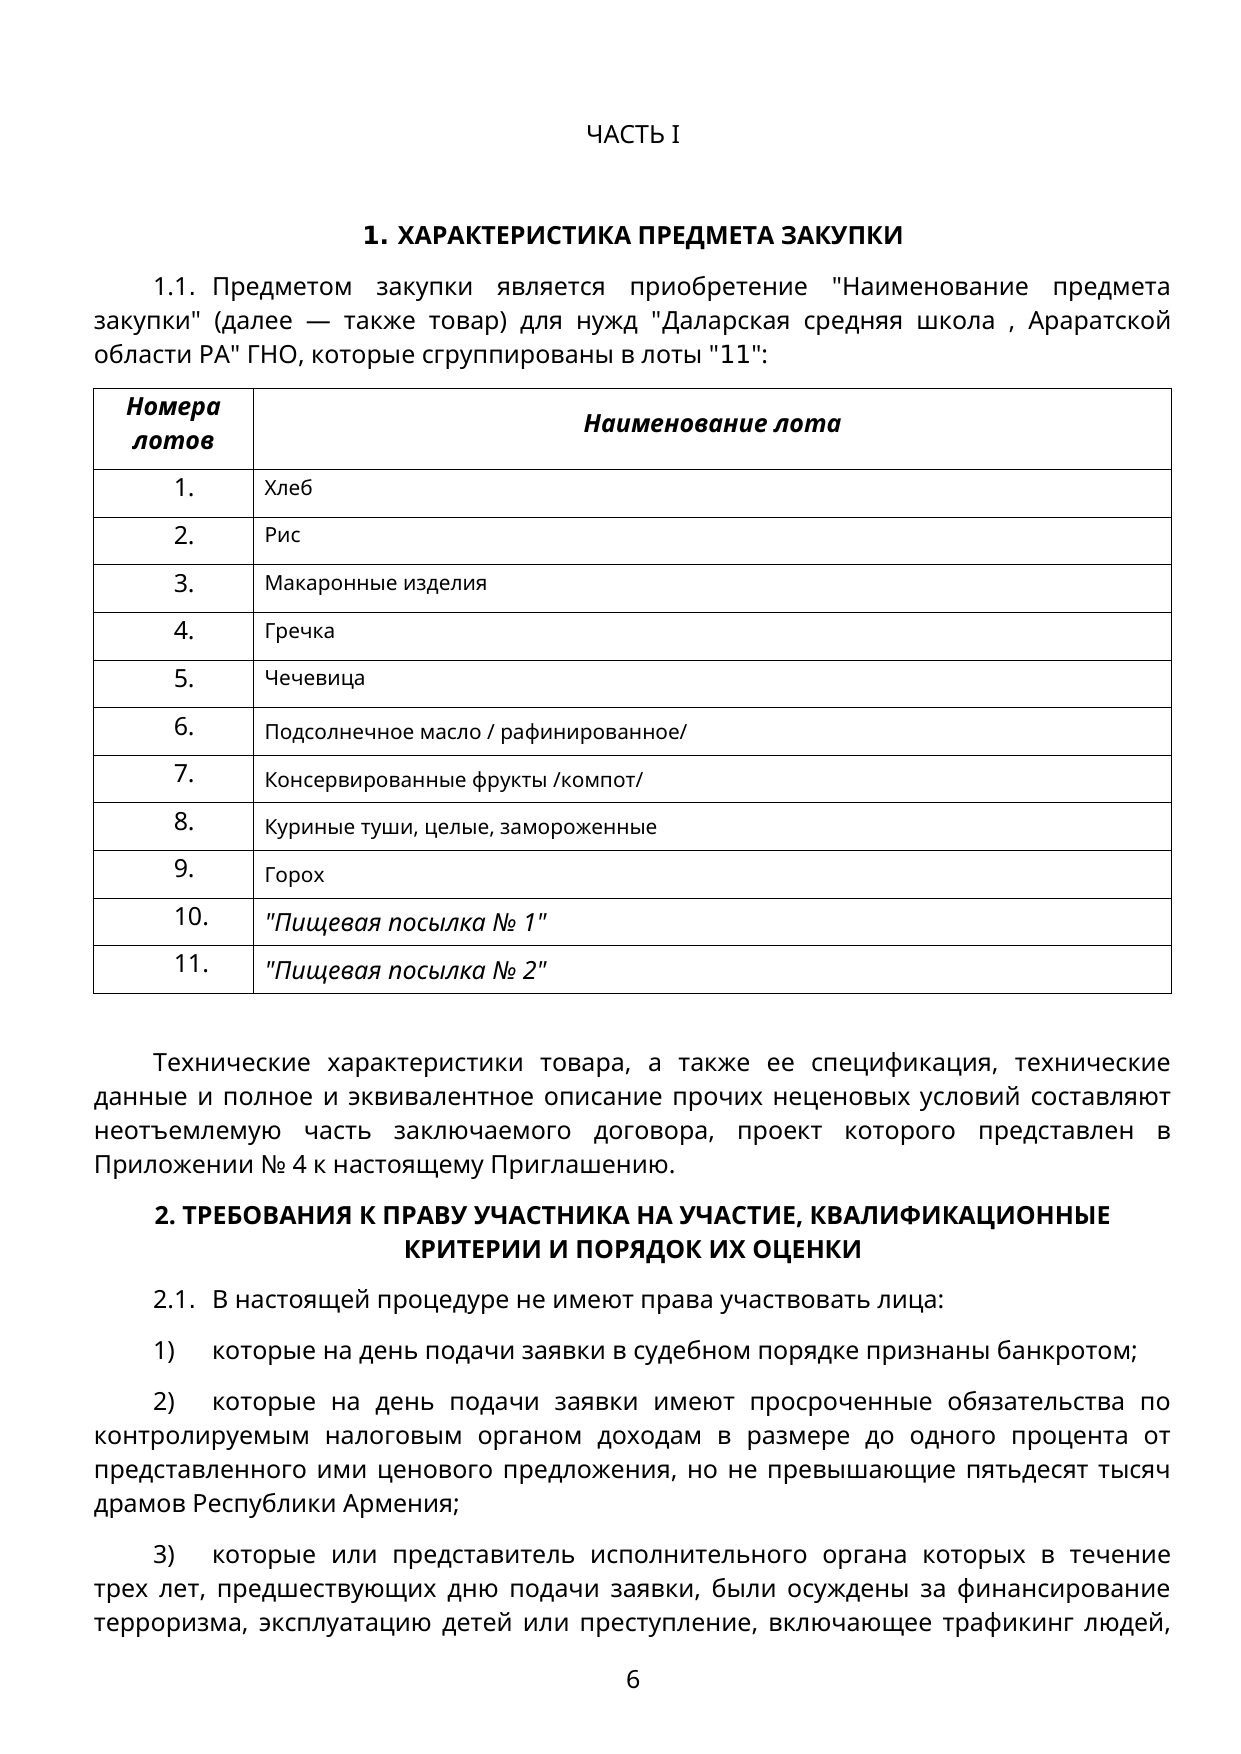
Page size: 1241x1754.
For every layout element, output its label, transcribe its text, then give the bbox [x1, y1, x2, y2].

table_cell [94, 518, 253, 564]
text 2) которые на день подачи заявки имеют просроченные обязательства по контролируемым налоговым органом доходам в размере до одного процента от представленного ими ценового предложения, но не превышающие пятьдесят тысяч драмов Республики Армения; [94, 1384, 1172, 1520]
table_cell "Пищевая посылка № 2" [254, 946, 1171, 993]
table_cell [94, 661, 253, 707]
text Технические характеристики товара, а также ее спецификация, технические данные и полное и эквивалентное описание прочих неценовых условий составляют неотъемлемую часть заключаемого договора, проект которого представлен в Приложении № 4 к настоящему Приглашению. [94, 1044, 1172, 1181]
table_cell Хлеб [254, 470, 1171, 517]
table_cell Макаронные изделия [254, 565, 1171, 612]
table_cell Гречка [254, 613, 1171, 659]
table_cell "Пищевая посылка № 1" [254, 899, 1171, 945]
table_cell [94, 708, 253, 755]
table_cell [94, 946, 253, 993]
table_cell Подсолнечное масло / рафинированное/ [254, 708, 1171, 755]
table_cell [94, 899, 253, 945]
text 2.1. В настоящей процедуре не имеют права участвовать лица: [94, 1282, 1172, 1316]
table_cell Горох [254, 851, 1171, 897]
table_cell Рис [254, 518, 1171, 564]
table_cell [94, 803, 253, 850]
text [94, 1537, 1172, 1639]
table_cell [94, 851, 253, 897]
table_cell Чечевица [254, 661, 1171, 707]
table_cell [94, 565, 253, 612]
table_cell [94, 470, 253, 517]
table_cell [94, 756, 253, 802]
table_cell [94, 613, 253, 659]
text 1) которые на день подачи заявки в судебном порядке признаны банкротом; [94, 1333, 1172, 1367]
text 2. ТРЕБОВАНИЯ К ПРАВУ УЧАСТНИКА НА УЧАСТИЕ, КВАЛИФИКАЦИОННЫЕ КРИТЕРИИ И ПОРЯДОК ИХ ОЦЕНКИ [94, 1197, 1172, 1266]
text 1. ХАРАКТЕРИСТИКА ПРЕДМЕТА ЗАКУПКИ [94, 218, 1172, 252]
table_header Номера лотов [94, 389, 253, 469]
table_header Наименование лота [254, 389, 1171, 469]
subtitle 1.1. Предметом закупки является приобретение "Наименование предмета закупки" (далее — также товар) для нужд "Даларская средняя школа , Араратской области РА" ГНО, которые сгруппированы в лоты "11": [94, 268, 1172, 371]
table_cell Куриные туши, целые, замороженные [254, 803, 1171, 850]
text ЧАСТЬ I [94, 116, 1172, 150]
table_cell Консервированные фрукты /компот/ [254, 756, 1171, 802]
